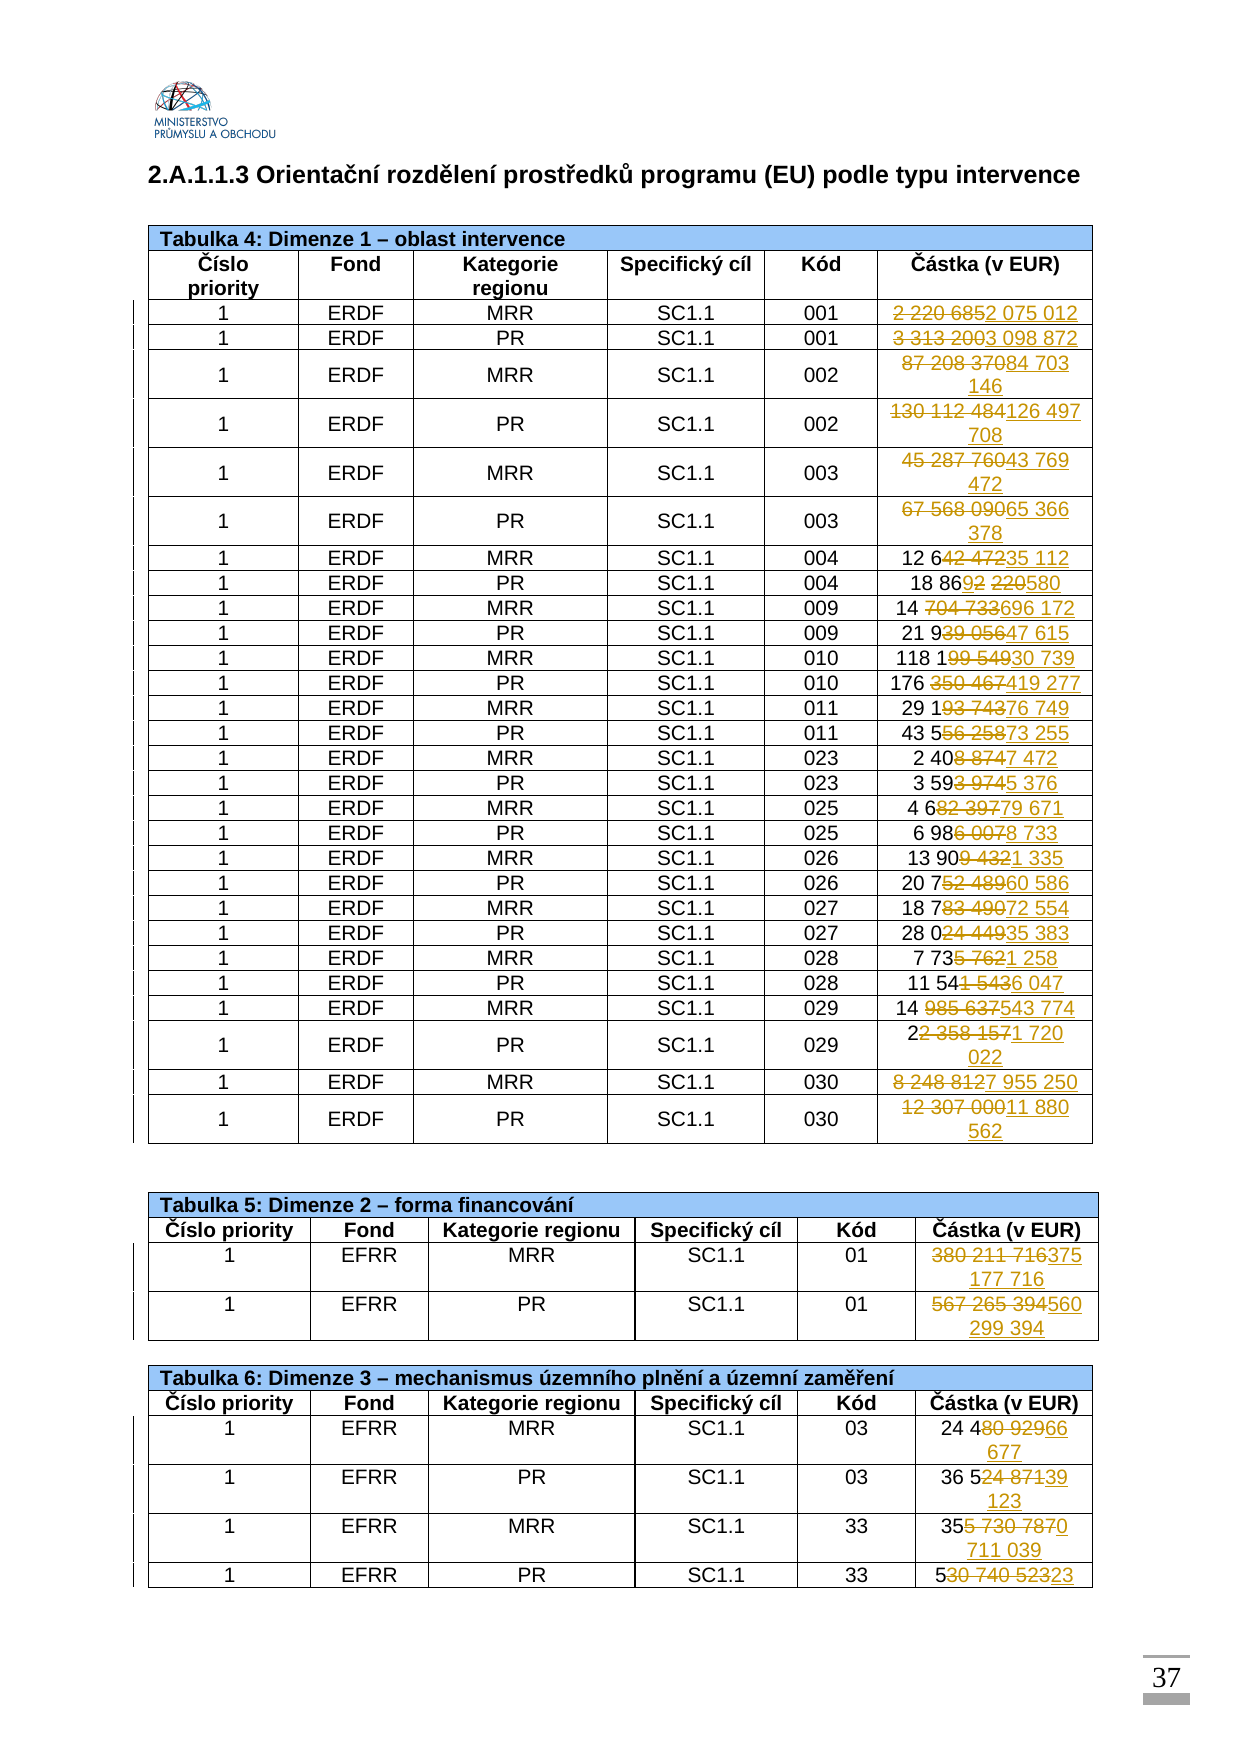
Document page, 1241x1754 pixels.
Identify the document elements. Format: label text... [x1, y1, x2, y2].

table_cell 1 [149, 671, 298, 695]
subtitle 2.A.1.1.3 Orientační rozdělení prostředků programu (EU) podle typu intervence [148, 160, 1092, 189]
table_cell Částka (v EUR) [878, 251, 1092, 299]
table_cell ERDF [299, 621, 413, 645]
table_cell ERDF [299, 921, 413, 945]
table_cell MRR [414, 696, 607, 720]
table_cell 1 [149, 1563, 310, 1587]
table_cell 030 [765, 1070, 877, 1094]
table_cell 011 [765, 696, 877, 720]
table_cell SC1.1 [608, 746, 764, 770]
table_cell EFRR [311, 1465, 428, 1513]
table_cell Kategorie regionu [414, 251, 607, 299]
table_cell 1 [149, 1292, 310, 1340]
table_cell 29 1 [878, 696, 1092, 720]
table_cell 1 [149, 646, 298, 670]
table_cell SC1.1 [608, 448, 764, 496]
table_cell 026 [765, 846, 877, 870]
table_cell 026 [765, 871, 877, 895]
table_cell Částka (v EUR) [916, 1391, 1092, 1415]
table_cell PR [414, 1021, 607, 1069]
table_cell SC1.1 [636, 1292, 797, 1340]
table_cell PR [429, 1563, 634, 1587]
table_cell ERDF [299, 546, 413, 570]
table_cell [878, 350, 1092, 398]
table_cell SC1.1 [608, 846, 764, 870]
table_cell 009 [765, 621, 877, 645]
table_cell ERDF [299, 771, 413, 795]
table_cell PR [414, 621, 607, 645]
table_cell 01 [798, 1292, 915, 1340]
table_cell MRR [429, 1243, 634, 1291]
table_header Tabulka 5: Dimenze 2 – forma financování [149, 1193, 1098, 1217]
table_cell 33 [798, 1563, 915, 1587]
table_cell 1 [149, 1416, 310, 1464]
table_cell 1 [149, 896, 298, 920]
table_cell SC1.1 [608, 300, 764, 324]
table_cell [878, 497, 1092, 545]
table_cell SC1.1 [608, 497, 764, 545]
table_cell 4 6 [878, 796, 1092, 820]
table_cell MRR [414, 946, 607, 970]
table_cell 1 [149, 971, 298, 995]
table_cell 001 [765, 300, 877, 324]
table_cell 1 [149, 1243, 310, 1291]
table_cell 1 [149, 497, 298, 545]
table_cell 025 [765, 796, 877, 820]
table_cell 1 [149, 946, 298, 970]
table_cell PR [414, 571, 607, 595]
table_cell PR [414, 325, 607, 349]
table_cell 001 [765, 325, 877, 349]
table_cell 43 5 [878, 721, 1092, 745]
table_cell 004 [765, 571, 877, 595]
table_cell SC1.1 [608, 996, 764, 1020]
table_cell Kategorie regionu [429, 1391, 634, 1415]
table_cell 1 [149, 746, 298, 770]
table_cell 1 [149, 996, 298, 1020]
table_cell Kód [765, 251, 877, 299]
table_cell SC1.1 [608, 871, 764, 895]
table_cell EFRR [311, 1416, 428, 1464]
table_cell Číslo priority [149, 1218, 310, 1242]
table_cell [878, 1095, 1092, 1143]
table_cell ERDF [299, 596, 413, 620]
table_cell [916, 1292, 1098, 1340]
table_cell 28 0 [878, 921, 1092, 945]
table_cell 12 6 [878, 546, 1092, 570]
table_cell 21 9 [878, 621, 1092, 645]
table_cell Číslo priority [149, 251, 298, 299]
table_cell ERDF [299, 796, 413, 820]
table_cell MRR [429, 1416, 634, 1464]
table_cell 003 [765, 448, 877, 496]
table_cell SC1.1 [636, 1465, 797, 1513]
table_cell 6 98 [878, 821, 1092, 845]
table_cell ERDF [299, 571, 413, 595]
table_cell PR [414, 921, 607, 945]
table_cell 1 [149, 621, 298, 645]
table_cell 004 [765, 546, 877, 570]
table_cell [878, 300, 1092, 324]
table_cell 030 [765, 1095, 877, 1143]
table_cell 1 [149, 821, 298, 845]
table_cell Kód [798, 1218, 915, 1242]
table_cell PR [414, 821, 607, 845]
table_cell 1 [149, 300, 298, 324]
table_cell SC1.1 [608, 546, 764, 570]
table_header Tabulka 4: Dimenze 1 – oblast intervence [149, 226, 1092, 250]
table_cell SC1.1 [608, 325, 764, 349]
table_cell Specifický cíl [636, 1218, 797, 1242]
table_cell PR [429, 1465, 634, 1513]
table_cell Fond [311, 1218, 428, 1242]
table_cell SC1.1 [608, 821, 764, 845]
table_cell SC1.1 [608, 1070, 764, 1094]
table_cell Kód [798, 1391, 915, 1415]
table_cell [878, 325, 1092, 349]
table_cell 1 [149, 846, 298, 870]
table_cell 3 59 [878, 771, 1092, 795]
table_cell ERDF [299, 746, 413, 770]
table_cell ERDF [299, 497, 413, 545]
table_cell ERDF [299, 1095, 413, 1143]
table_cell SC1.1 [608, 971, 764, 995]
table_cell 1 [149, 921, 298, 945]
table_cell 1 [149, 1021, 298, 1069]
table_cell 14 [878, 996, 1092, 1020]
table_cell PR [414, 771, 607, 795]
table_cell SC1.1 [608, 571, 764, 595]
table_cell EFRR [311, 1563, 428, 1587]
table_cell SC1.1 [608, 1095, 764, 1143]
table_cell MRR [414, 596, 607, 620]
table_cell 010 [765, 646, 877, 670]
table_cell SC1.1 [636, 1243, 797, 1291]
table_cell 027 [765, 896, 877, 920]
table_cell SC1.1 [608, 646, 764, 670]
table_cell 24 4 [916, 1416, 1092, 1464]
table_cell SC1.1 [636, 1416, 797, 1464]
table_cell PR [414, 971, 607, 995]
table_cell 11 54 [878, 971, 1092, 995]
table_cell 023 [765, 771, 877, 795]
table_cell 1 [149, 325, 298, 349]
table_cell MRR [414, 300, 607, 324]
table_cell SC1.1 [608, 350, 764, 398]
table_cell ERDF [299, 846, 413, 870]
table_cell PR [414, 497, 607, 545]
table_cell SC1.1 [608, 399, 764, 447]
table_cell ERDF [299, 996, 413, 1020]
table_cell 18 7 [878, 896, 1092, 920]
table_cell SC1.1 [608, 896, 764, 920]
table_cell SC1.1 [608, 621, 764, 645]
table_cell SC1.1 [636, 1563, 797, 1587]
table_cell ERDF [299, 300, 413, 324]
table_cell MRR [414, 896, 607, 920]
table_cell 1 [149, 771, 298, 795]
table_cell Kategorie regionu [429, 1218, 634, 1242]
table_cell MRR [414, 1070, 607, 1094]
table_cell ERDF [299, 325, 413, 349]
table_cell PR [414, 721, 607, 745]
table_cell 023 [765, 746, 877, 770]
table_cell MRR [414, 996, 607, 1020]
table_cell ERDF [299, 896, 413, 920]
table_cell SC1.1 [608, 921, 764, 945]
table_cell MRR [414, 546, 607, 570]
table_cell MRR [414, 846, 607, 870]
table_cell EFRR [311, 1514, 428, 1562]
table_cell 002 [765, 350, 877, 398]
table_cell EFRR [311, 1243, 428, 1291]
table_cell 33 [798, 1514, 915, 1562]
table_cell 1 [149, 596, 298, 620]
table_cell 025 [765, 821, 877, 845]
table_cell [878, 448, 1092, 496]
table_cell 028 [765, 946, 877, 970]
table_cell 002 [765, 399, 877, 447]
table_cell ERDF [299, 1070, 413, 1094]
table_cell 18 86 [878, 571, 1092, 595]
table_cell Fond [311, 1391, 428, 1415]
table_cell 1 [149, 796, 298, 820]
table_cell 20 7 [878, 871, 1092, 895]
table_cell 35 [916, 1514, 1092, 1562]
table_cell SC1.1 [608, 696, 764, 720]
table_cell ERDF [299, 671, 413, 695]
table_cell 027 [765, 921, 877, 945]
table_cell Specifický cíl [636, 1391, 797, 1415]
table_cell 011 [765, 721, 877, 745]
table_cell MRR [414, 350, 607, 398]
table_cell [878, 1070, 1092, 1094]
table_cell Specifický cíl [608, 251, 764, 299]
table_cell SC1.1 [608, 721, 764, 745]
table_cell 1 [149, 1070, 298, 1094]
table_header Tabulka 6: Dimenze 3 – mechanismus územního plnění a územní zaměření [149, 1366, 1092, 1390]
picture [147, 73, 283, 146]
table_cell MRR [414, 746, 607, 770]
table_cell 36 5 [916, 1465, 1092, 1513]
table_cell 1 [149, 721, 298, 745]
table_cell PR [414, 671, 607, 695]
table_cell ERDF [299, 646, 413, 670]
table_cell 1 [149, 350, 298, 398]
table_cell SC1.1 [608, 1021, 764, 1069]
table_cell 1 [149, 871, 298, 895]
table_cell ERDF [299, 946, 413, 970]
table_cell ERDF [299, 821, 413, 845]
table_cell 1 [149, 546, 298, 570]
table_cell 010 [765, 671, 877, 695]
table_cell ERDF [299, 350, 413, 398]
table_cell 1 [149, 1095, 298, 1143]
table_cell ERDF [299, 399, 413, 447]
table_cell 029 [765, 1021, 877, 1069]
table_cell 028 [765, 971, 877, 995]
table_cell EFRR [311, 1292, 428, 1340]
table_cell 1 [149, 448, 298, 496]
table_cell 029 [765, 996, 877, 1020]
table_cell 009 [765, 596, 877, 620]
table_cell 1 [149, 1514, 310, 1562]
table_cell SC1.1 [608, 946, 764, 970]
table_cell 1 [149, 1465, 310, 1513]
table_cell SC1.1 [608, 796, 764, 820]
table_cell PR [429, 1292, 634, 1340]
table_cell 2 40 [878, 746, 1092, 770]
table_cell SC1.1 [608, 596, 764, 620]
table_cell ERDF [299, 448, 413, 496]
table_cell 14 [878, 596, 1092, 620]
table_cell 1 [149, 696, 298, 720]
table_cell 7 73 [878, 946, 1092, 970]
table_cell MRR [414, 796, 607, 820]
table_cell MRR [414, 646, 607, 670]
table_cell 2 [878, 1021, 1092, 1069]
table_cell 1 [149, 571, 298, 595]
table_cell 13 90 [878, 846, 1092, 870]
table_cell [878, 399, 1092, 447]
table_cell Částka (v EUR) [916, 1218, 1098, 1242]
table_cell 118 1 [878, 646, 1092, 670]
table_cell 03 [798, 1465, 915, 1513]
table_cell PR [414, 871, 607, 895]
table_cell MRR [414, 448, 607, 496]
table_cell 5 [916, 1563, 1092, 1587]
table_cell 03 [798, 1416, 915, 1464]
table_cell PR [414, 399, 607, 447]
table_cell ERDF [299, 971, 413, 995]
table_cell Fond [299, 251, 413, 299]
table_cell SC1.1 [608, 771, 764, 795]
table_cell ERDF [299, 1021, 413, 1069]
table_cell 176 [878, 671, 1092, 695]
table_cell ERDF [299, 696, 413, 720]
table_cell MRR [429, 1514, 634, 1562]
table_cell 1 [149, 399, 298, 447]
table_cell Číslo priority [149, 1391, 310, 1415]
table_cell SC1.1 [608, 671, 764, 695]
table_cell PR [414, 1095, 607, 1143]
table_cell SC1.1 [636, 1514, 797, 1562]
table_cell 003 [765, 497, 877, 545]
table_cell ERDF [299, 871, 413, 895]
table_cell [916, 1243, 1098, 1291]
table_cell ERDF [299, 721, 413, 745]
table_cell 01 [798, 1243, 915, 1291]
